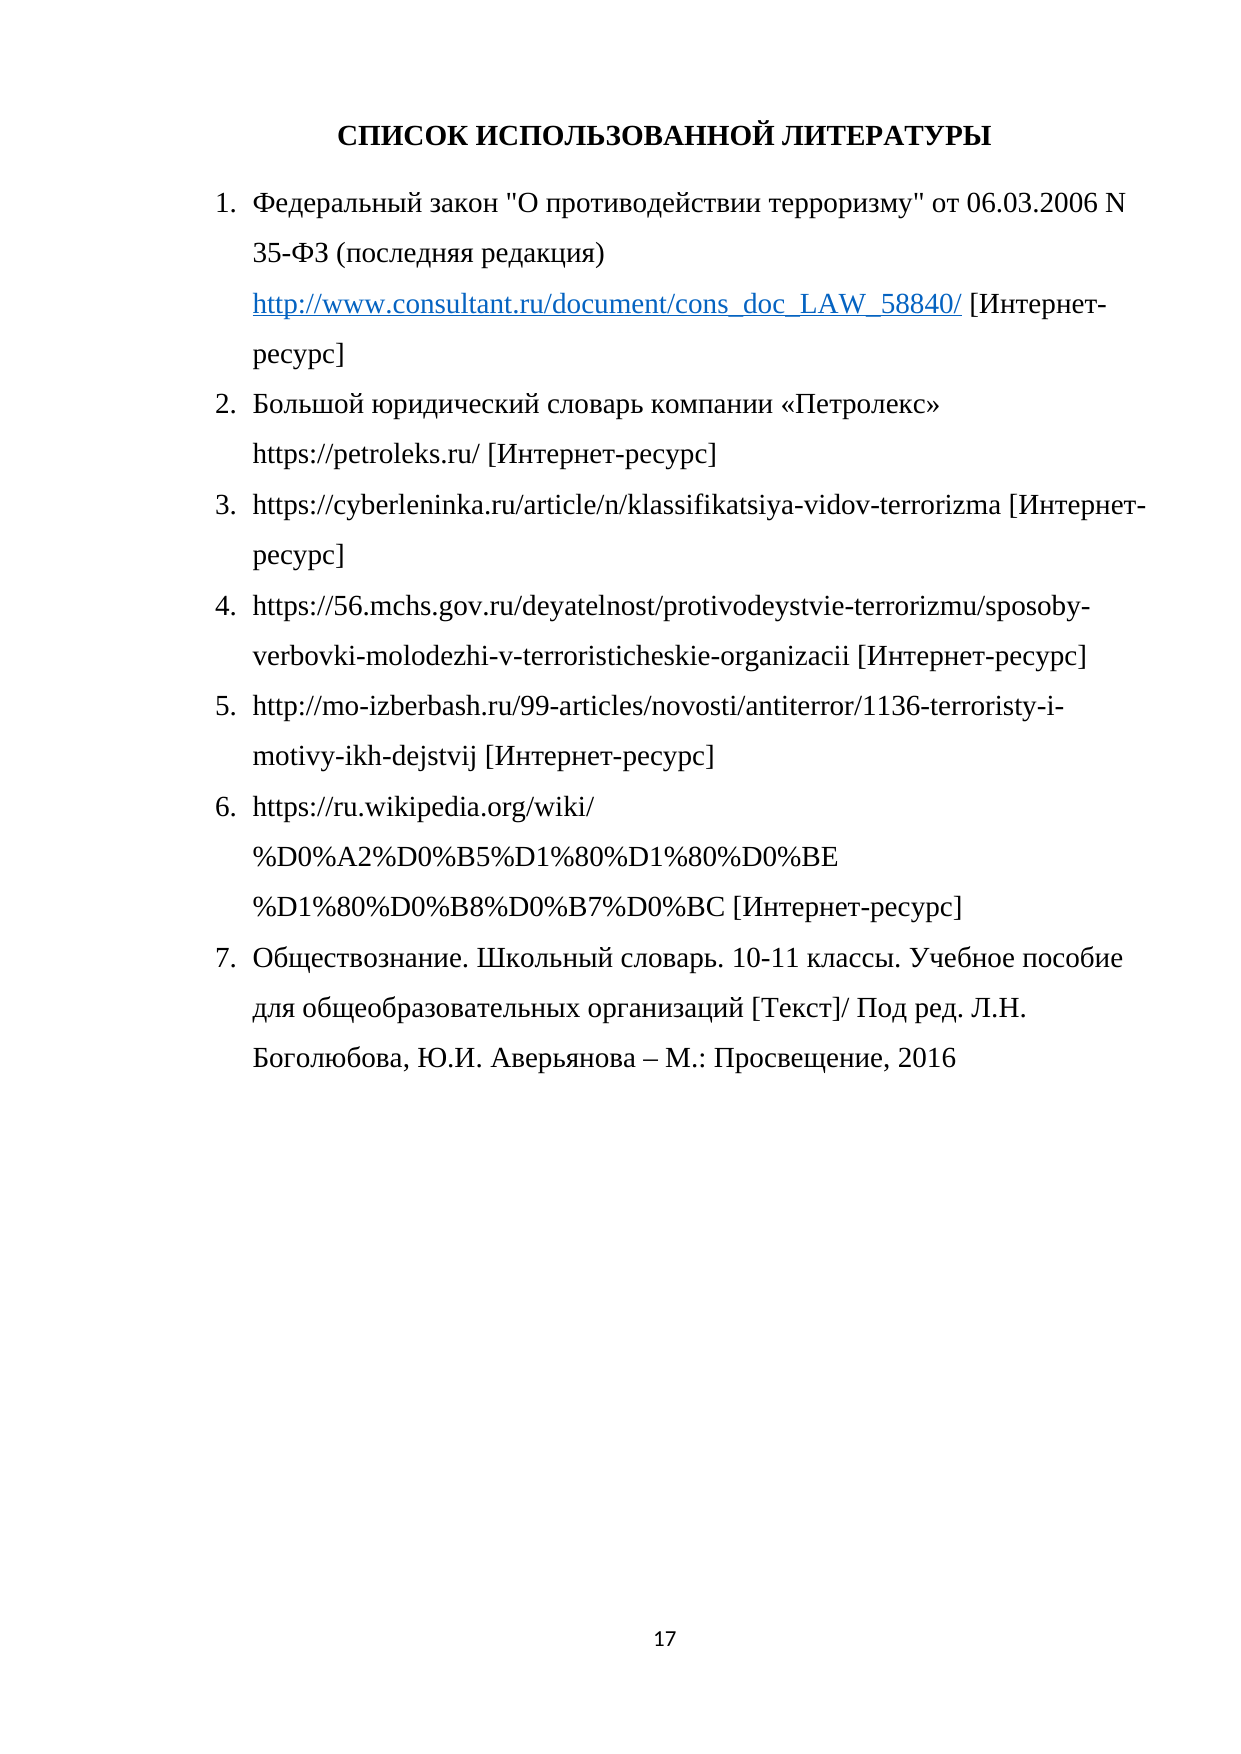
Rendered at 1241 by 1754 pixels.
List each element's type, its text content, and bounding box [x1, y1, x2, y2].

list Обществознание. Школьный словарь. 10-11 классы. Учебное пособие для общеобразовательных организаций [Текст]/ Под ред. Л.Н. Боголюбова, Ю.И. Аверьянова – М.: Просвещение, 2016 [215, 940, 1152, 1074]
list https://56.mchs.gov.ru/deyatelnost/protivodeystvie-terrorizmu/sposoby-verbovki-molodezhi-v-terroristicheskie-organizacii [Интернет-ресурс] [215, 588, 1152, 671]
list https://cyberleninka.ru/article/n/klassifikatsiya-vidov-terrorizma [Интернет-ресурс] [215, 487, 1152, 571]
list Федеральный закон "О противодействии терроризму" от 06.03.2006 N 35-ФЗ (последняя редакция) http://www.consultant.ru/document/cons_doc_LAW_58840/ [Интернет-ресурс] [215, 185, 1152, 369]
list https://ru.wikipedia.org/wiki/%D0%A2%D0%B5%D1%80%D1%80%D0%BE%D1%80%D0%B8%D0%B7%D0%BC [Интернет-ресурс] [215, 789, 1152, 923]
list http://mo-izberbash.ru/99-articles/novosti/antiterror/1136-terroristy-i-motivy-ikh-dejstvij [Интернет-ресурс] [215, 688, 1152, 772]
list Большой юридический словарь компании «Петролекс» https://petroleks.ru/ [Интернет-ресурс] [215, 386, 1152, 470]
text СПИСОК ИСПОЛЬЗОВАННОЙ ЛИТЕРАТУРЫ [177, 118, 1152, 152]
